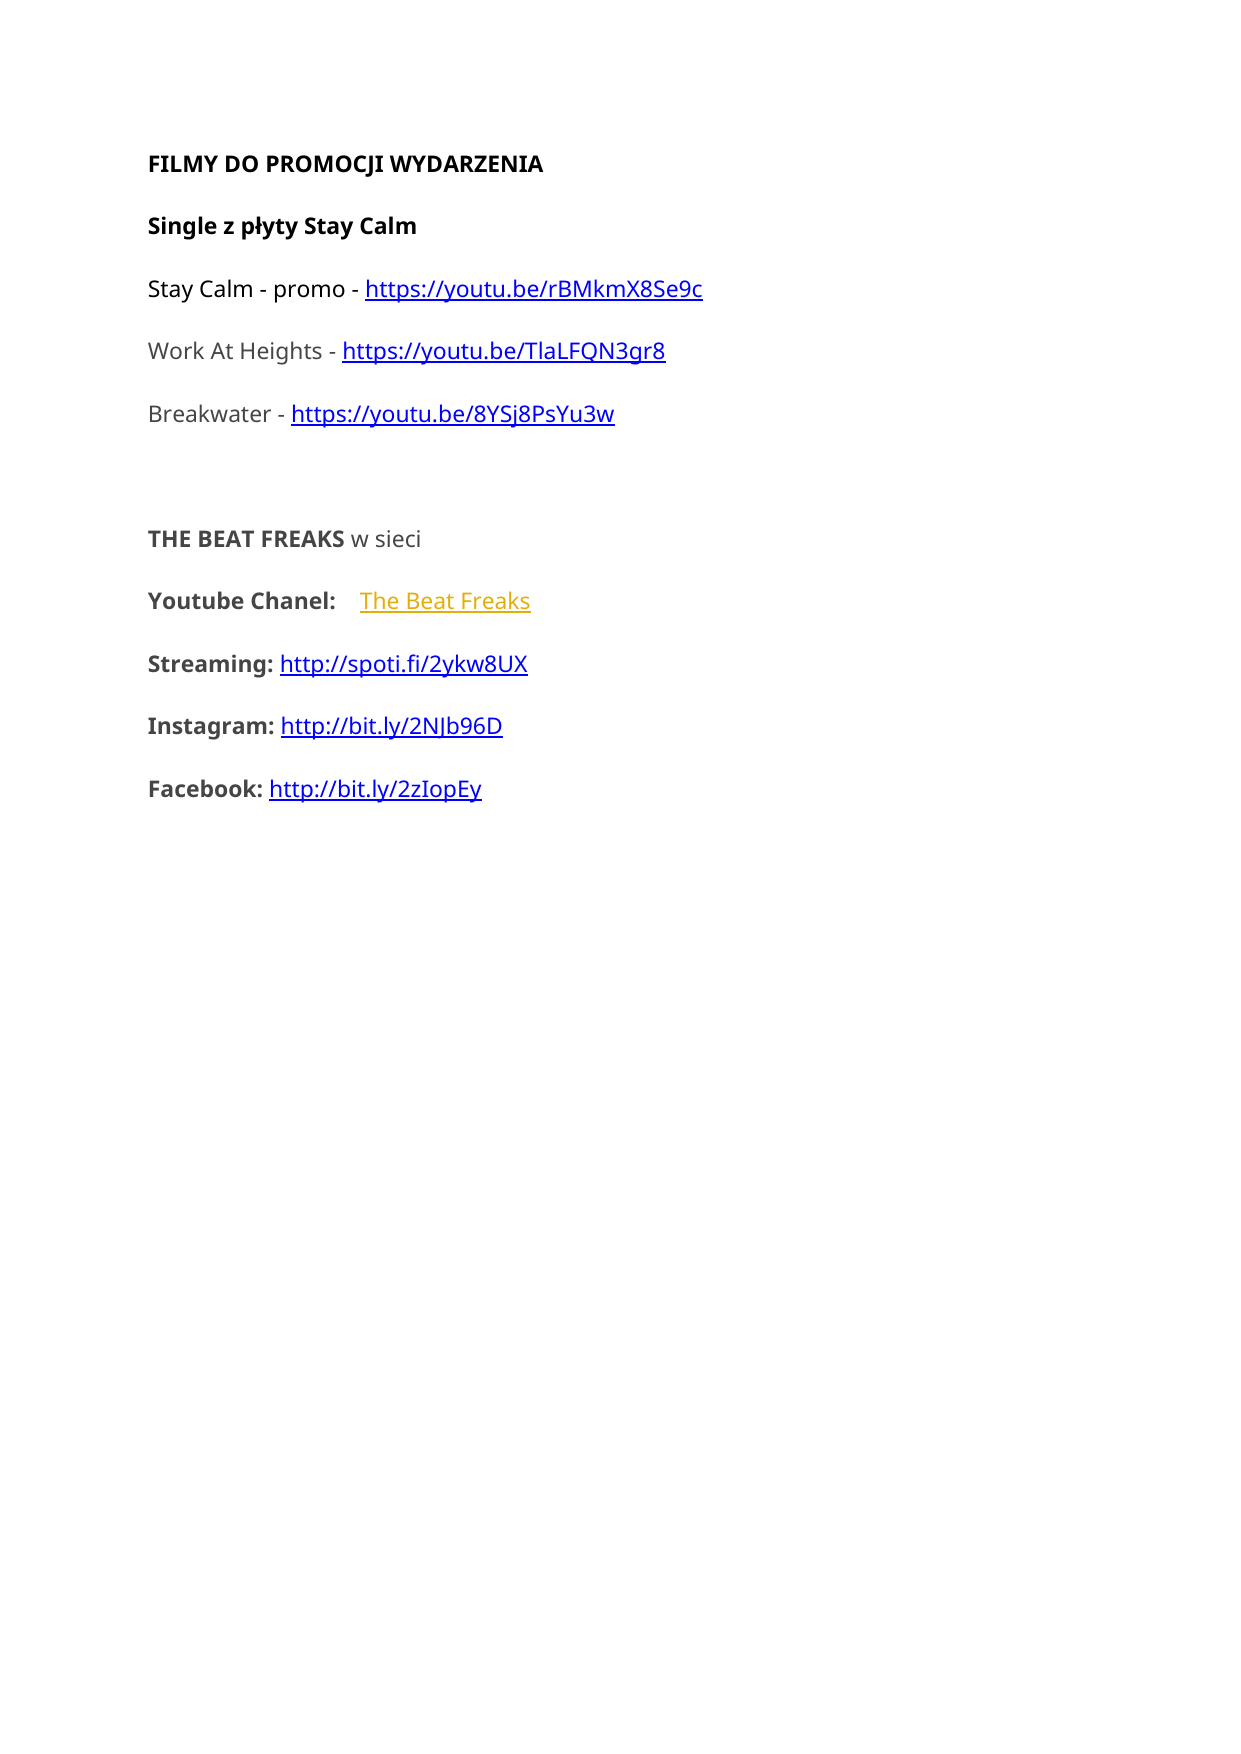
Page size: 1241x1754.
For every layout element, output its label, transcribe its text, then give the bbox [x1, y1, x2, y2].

text Single z płyty Stay Calm Stay Calm - promo - https://youtu.be/rBMkmX8Se9c [148, 210, 1093, 304]
text THE BEAT FREAKS w sieci [148, 523, 1093, 554]
text Work At Heights - https://youtu.be/TlaLFQN3gr8 [148, 335, 1093, 366]
text FILMY DO PROMOCJI WYDARZENIA [148, 148, 1093, 179]
text Youtube Chanel: The Beat Freaks [148, 585, 1093, 616]
text Instagram: http://bit.ly/2NJb96D [148, 710, 1093, 741]
text Breakwater - https://youtu.be/8YSj8PsYu3w [148, 398, 1093, 429]
text Streaming: http://spoti.fi/2ykw8UX [148, 648, 1093, 679]
text Facebook: http://bit.ly/2zIopEy [148, 773, 1093, 804]
